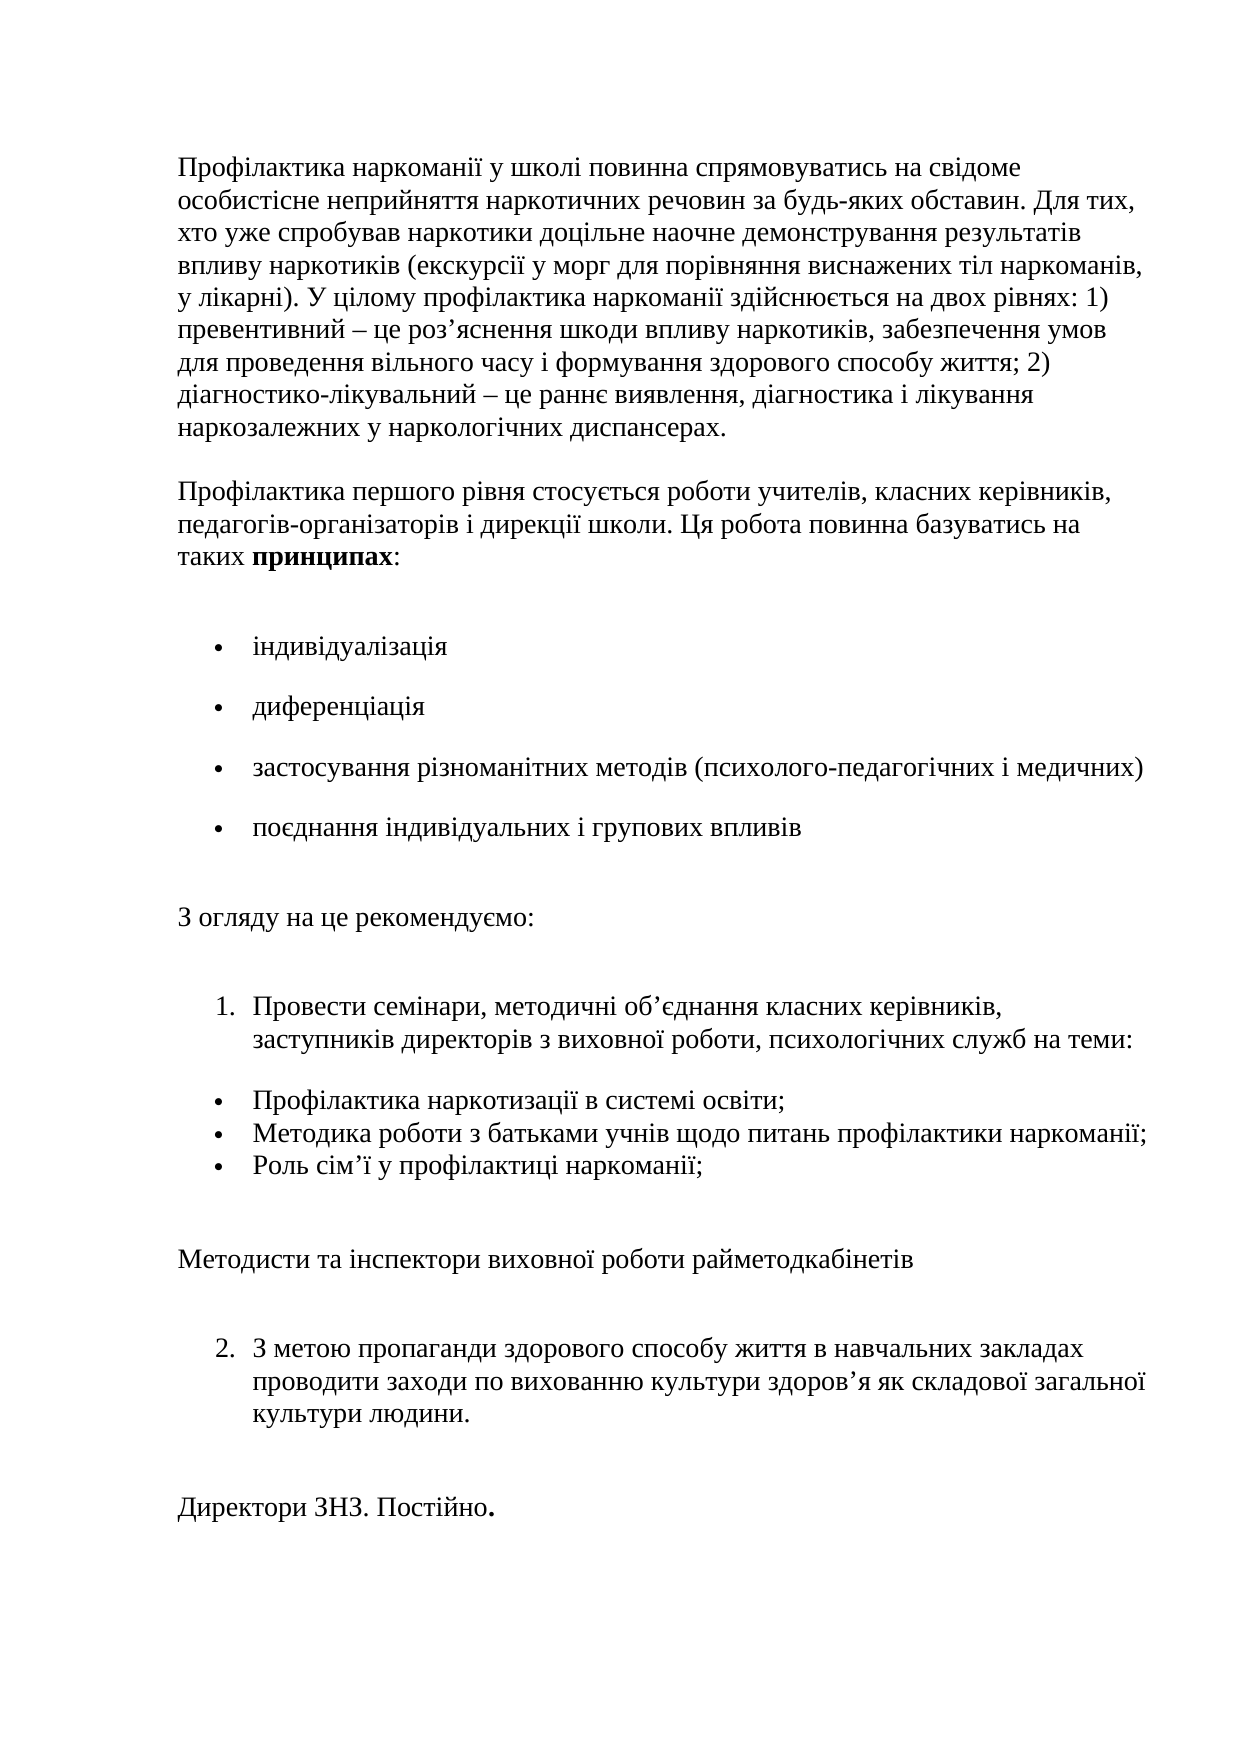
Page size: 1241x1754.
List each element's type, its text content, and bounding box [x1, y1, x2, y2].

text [177, 118, 1152, 600]
list поєднання індивідуальних і групових впливів [215, 810, 1152, 871]
text З огляду на це рекомендуємо: [177, 900, 1152, 960]
list Роль сім’ї у профілактиці наркоманії; [215, 1148, 1152, 1180]
list Профілактика наркотизації в системі освіти; [215, 1083, 1152, 1116]
list застосування різноманітних методів (психолого-педагогічних і медичних) [215, 750, 1152, 810]
text Директори ЗНЗ. Постійно. [177, 1458, 1152, 1551]
list З метою пропаганди здорового способу життя в навчальних закладах проводити заходи по вихованню культури здоров’я як складової загальної культури людини. [215, 1332, 1152, 1429]
list індивідуалізація [215, 629, 1152, 689]
list Методика роботи з батьками учнів щодо питань профілактики наркоманії; [215, 1116, 1152, 1148]
list Провести семінари, методичні об’єднання класних керівників, заступників директорів з виховної роботи, психологічних служб на теми: [215, 989, 1152, 1054]
text Методисти та інспектори виховної роботи райметодкабінетів [177, 1209, 1152, 1302]
list диференціація [215, 689, 1152, 750]
